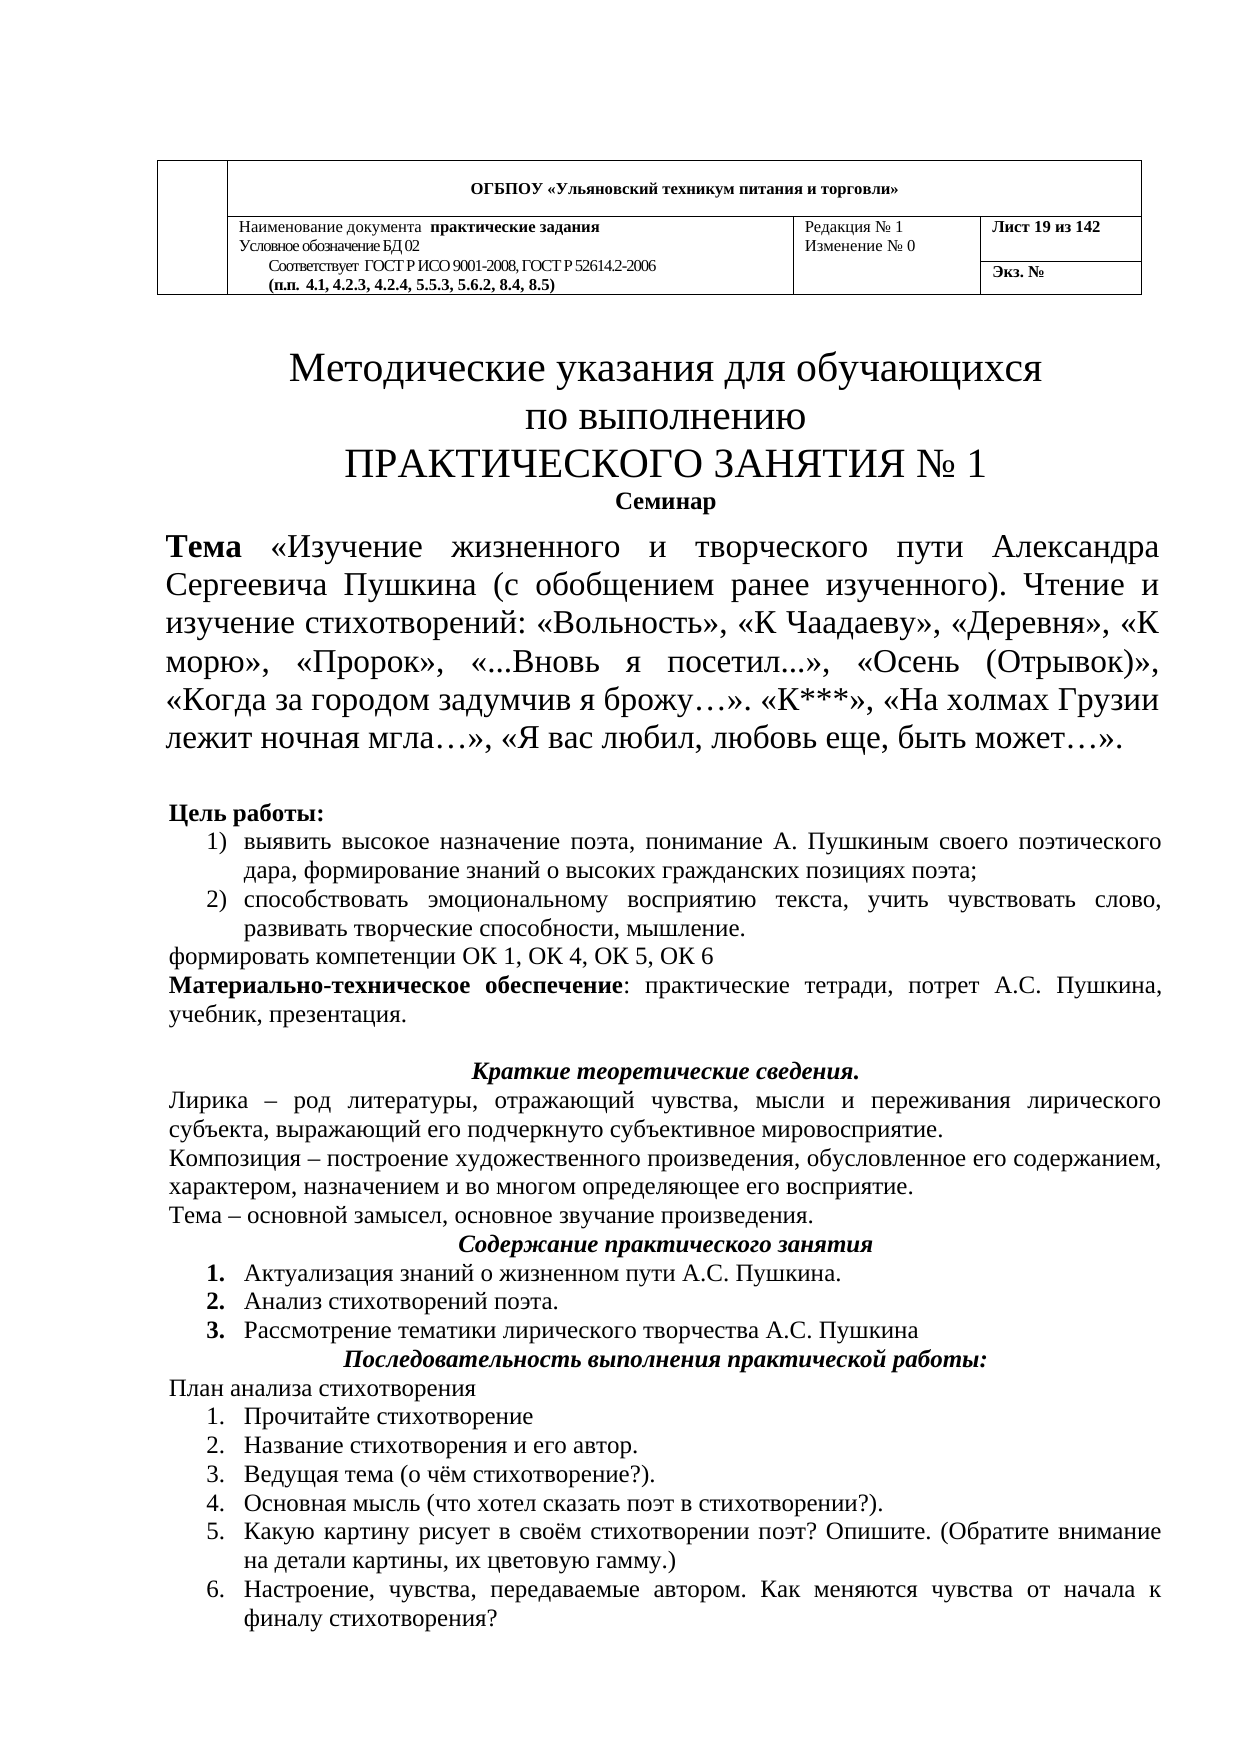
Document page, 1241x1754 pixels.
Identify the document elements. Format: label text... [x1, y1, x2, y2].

list Рассмотрение тематики лирического творчества А.С. Пушкина [206, 1315, 1162, 1344]
list Прочитайте стихотворение [206, 1401, 1162, 1430]
list Ведущая тема (о чём стихотворение?). [206, 1459, 1162, 1488]
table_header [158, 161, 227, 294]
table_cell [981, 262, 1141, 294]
text Лирика – род литературы, отражающий чувства, мысли и переживания лирического субъекта, выражающий его подчеркнуто субъективное мировосприятие. [169, 1085, 1162, 1143]
list выявить высокое назначение поэта, понимание А. Пушкиным своего поэтического дара, формирование знаний о высоких гражданских позициях поэта; [206, 826, 1162, 884]
text Композиция – построение художественного произведения, обусловленное его содержанием, характером, назначением и во многом определяющее его восприятие. [169, 1143, 1162, 1200]
text формировать компетенции ОК 1, ОК 4, ОК 5, ОК 6 [169, 941, 1162, 970]
list Настроение, чувства, передаваемые автором. Как меняются чувства от начала к финалу стихотворения? [206, 1574, 1162, 1631]
text Последовательность выполнения практической работы: [169, 1344, 1162, 1373]
list Название стихотворения и его автор. [206, 1430, 1162, 1459]
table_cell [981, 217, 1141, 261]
list Основная мысль (что хотел сказать поэт в стихотворении?). [206, 1488, 1162, 1516]
list Какую картину рисует в своём стихотворении поэт? Опишите. (Обратите внимание на детали картины, их цветовую гамму.) [206, 1516, 1162, 1574]
text Краткие теоретические сведения. [169, 1056, 1162, 1085]
text Семинар [169, 486, 1162, 515]
text Материально-техническое обеспечение: практические тетради, потрет А.С. Пушкина, учебник, презентация. [169, 970, 1162, 1028]
list Анализ стихотворений поэта. [206, 1286, 1162, 1315]
list способствовать эмоциональному восприятию текста, учить чувствовать слово, развивать творческие способности, мышление. [206, 884, 1162, 941]
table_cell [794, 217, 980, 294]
text Тема – основной замысел, основное звучание произведения. [169, 1200, 1162, 1229]
text Содержание практического занятия [169, 1229, 1162, 1258]
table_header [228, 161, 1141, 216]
text План анализа стихотворения [169, 1373, 1162, 1401]
text по выполнению [169, 391, 1162, 438]
text Тема «Изучение жизненного и творческого пути Александра Сергеевича Пушкина (с обобщением ранее изученного). Чтение и изучение стихотворений: «Вольность», «К Чаадаеву», «Деревня», «К морю», «Пророк», «...Вновь я посетил...», «Осень (Отрывок)», «Когда за городом задумчив я брожу…». «К***», «На холмах Грузии лежит ночная мгла…», «Я вас любил, любовь еще, быть может…». [165, 526, 1160, 756]
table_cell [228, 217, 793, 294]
text ПРАКТИЧЕСКОГО ЗАНЯТИЯ № 1 [169, 438, 1162, 486]
list Актуализация знаний о жизненном пути А.С. Пушкина. [206, 1258, 1162, 1286]
text Методические указания для обучающихся [169, 343, 1162, 391]
text Цель работы: [169, 798, 1162, 826]
